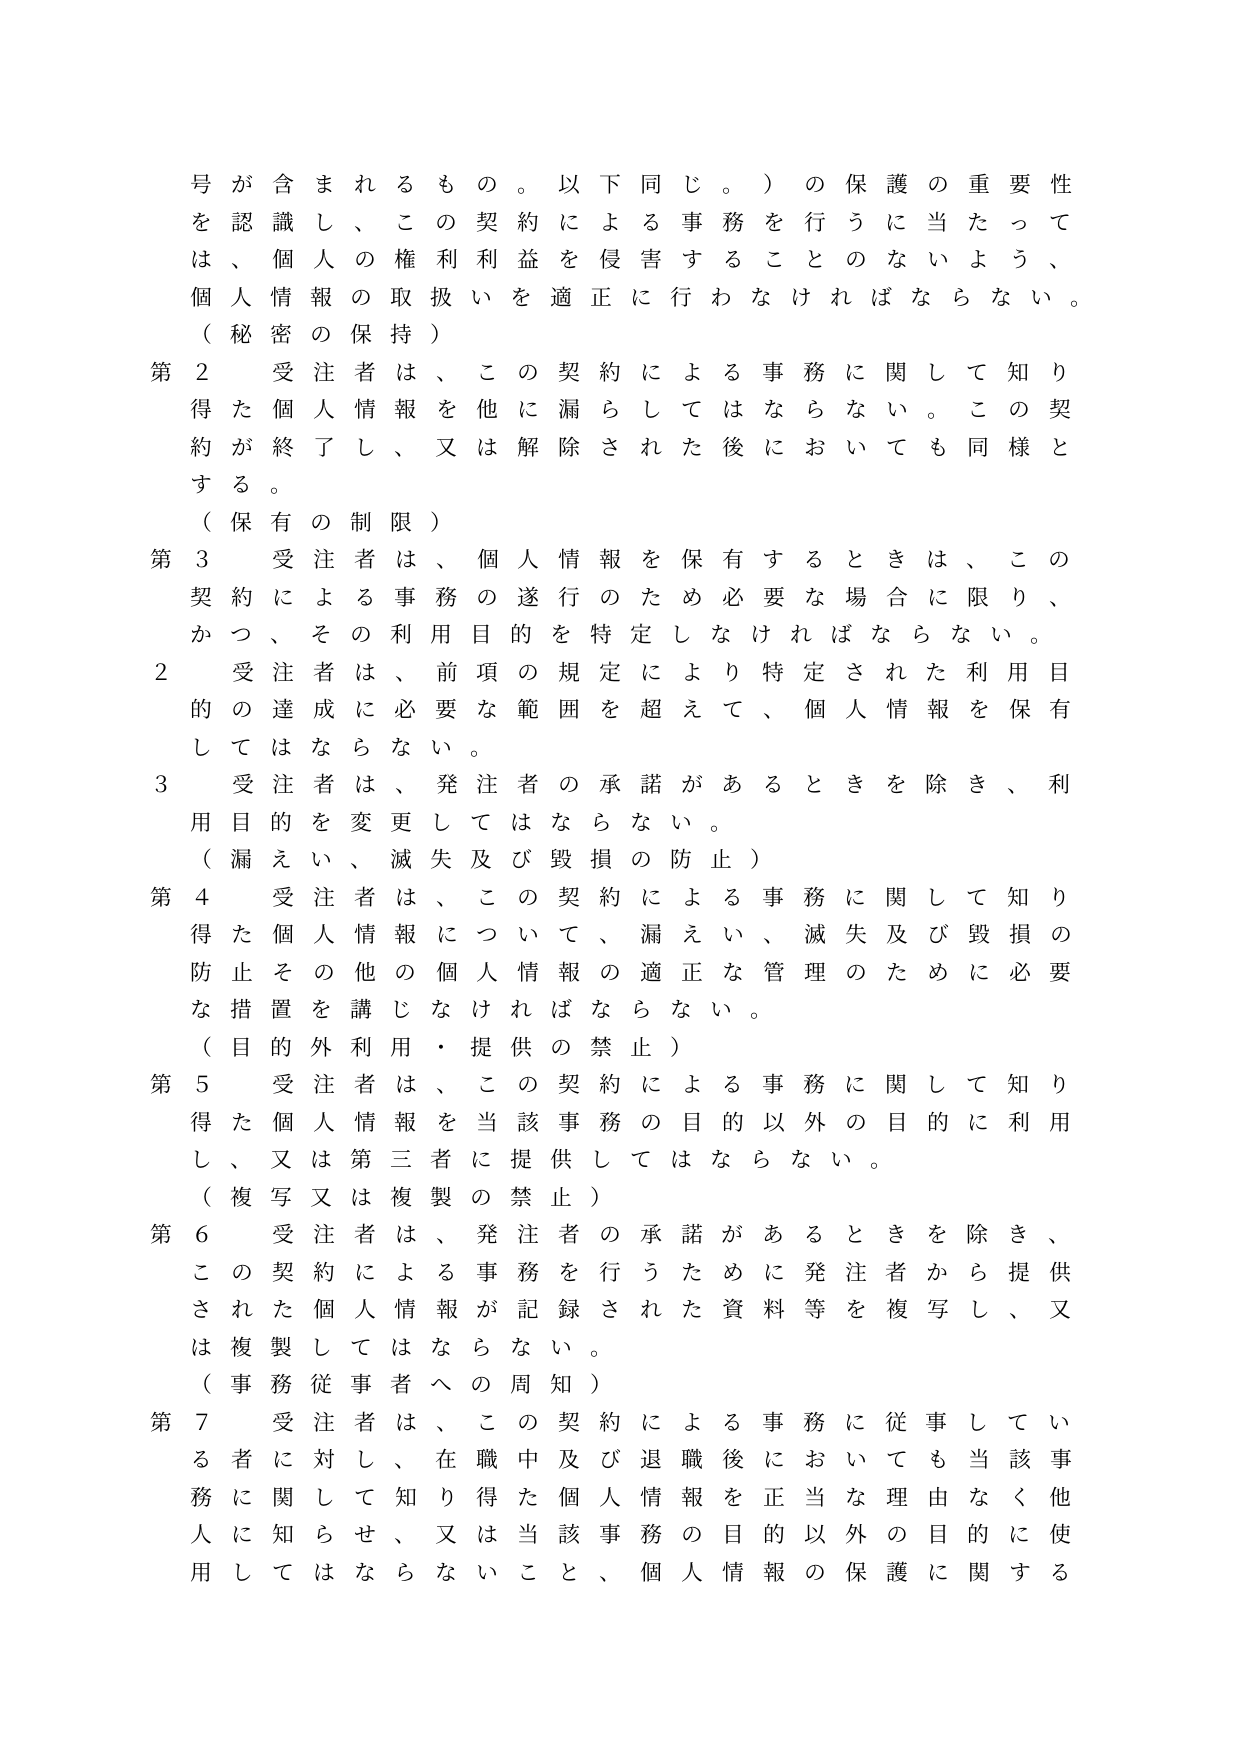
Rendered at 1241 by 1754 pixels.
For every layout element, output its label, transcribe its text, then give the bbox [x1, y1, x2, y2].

text 第５ 受注者は、この契約による事務に関して知り得た個人情報を当該事務の目的以外の目的に利用し、又は第三者に提供してはならない。 [150, 1064, 1090, 1177]
text 第６ 受注者は、発注者の承諾があるときを除き、この契約による事務を行うために発注者から提供された個人情報が記録された資料等を複写し、又は複製してはならない。 [150, 1214, 1090, 1364]
text （目的外利用・提供の禁止） [150, 1027, 1090, 1064]
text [150, 1402, 1090, 1589]
text （秘密の保持） [171, 314, 1090, 352]
text （保有の制限） [150, 502, 1090, 539]
text （漏えい、滅失及び毀損の防止） [150, 839, 1090, 877]
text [150, 164, 1090, 314]
text 第２ 受注者は、この契約による事務に関して知り得た個人情報を他に漏らしてはならない。この契約が終了し、又は解除された後においても同様とする。 [150, 352, 1090, 502]
text 第４ 受注者は、この契約による事務に関して知り得た個人情報について、漏えい、滅失及び毀損の防止その他の個人情報の適正な管理のために必要な措置を講じなければならない。 [150, 877, 1090, 1027]
text （事務従事者への周知） [150, 1364, 1090, 1402]
text （複写又は複製の禁止） [150, 1177, 1090, 1214]
text 第３ 受注者は、個人情報を保有するときは、この契約による事務の遂行のため必要な場合に限り、かつ、その利用目的を特定しなければならない。 [150, 539, 1090, 652]
text ３ 受注者は、発注者の承諾があるときを除き、利用目的を変更してはならない。 [150, 764, 1090, 839]
text ２ 受注者は、前項の規定により特定された利用目的の達成に必要な範囲を超えて、個人情報を保有してはならない。 [150, 652, 1090, 764]
